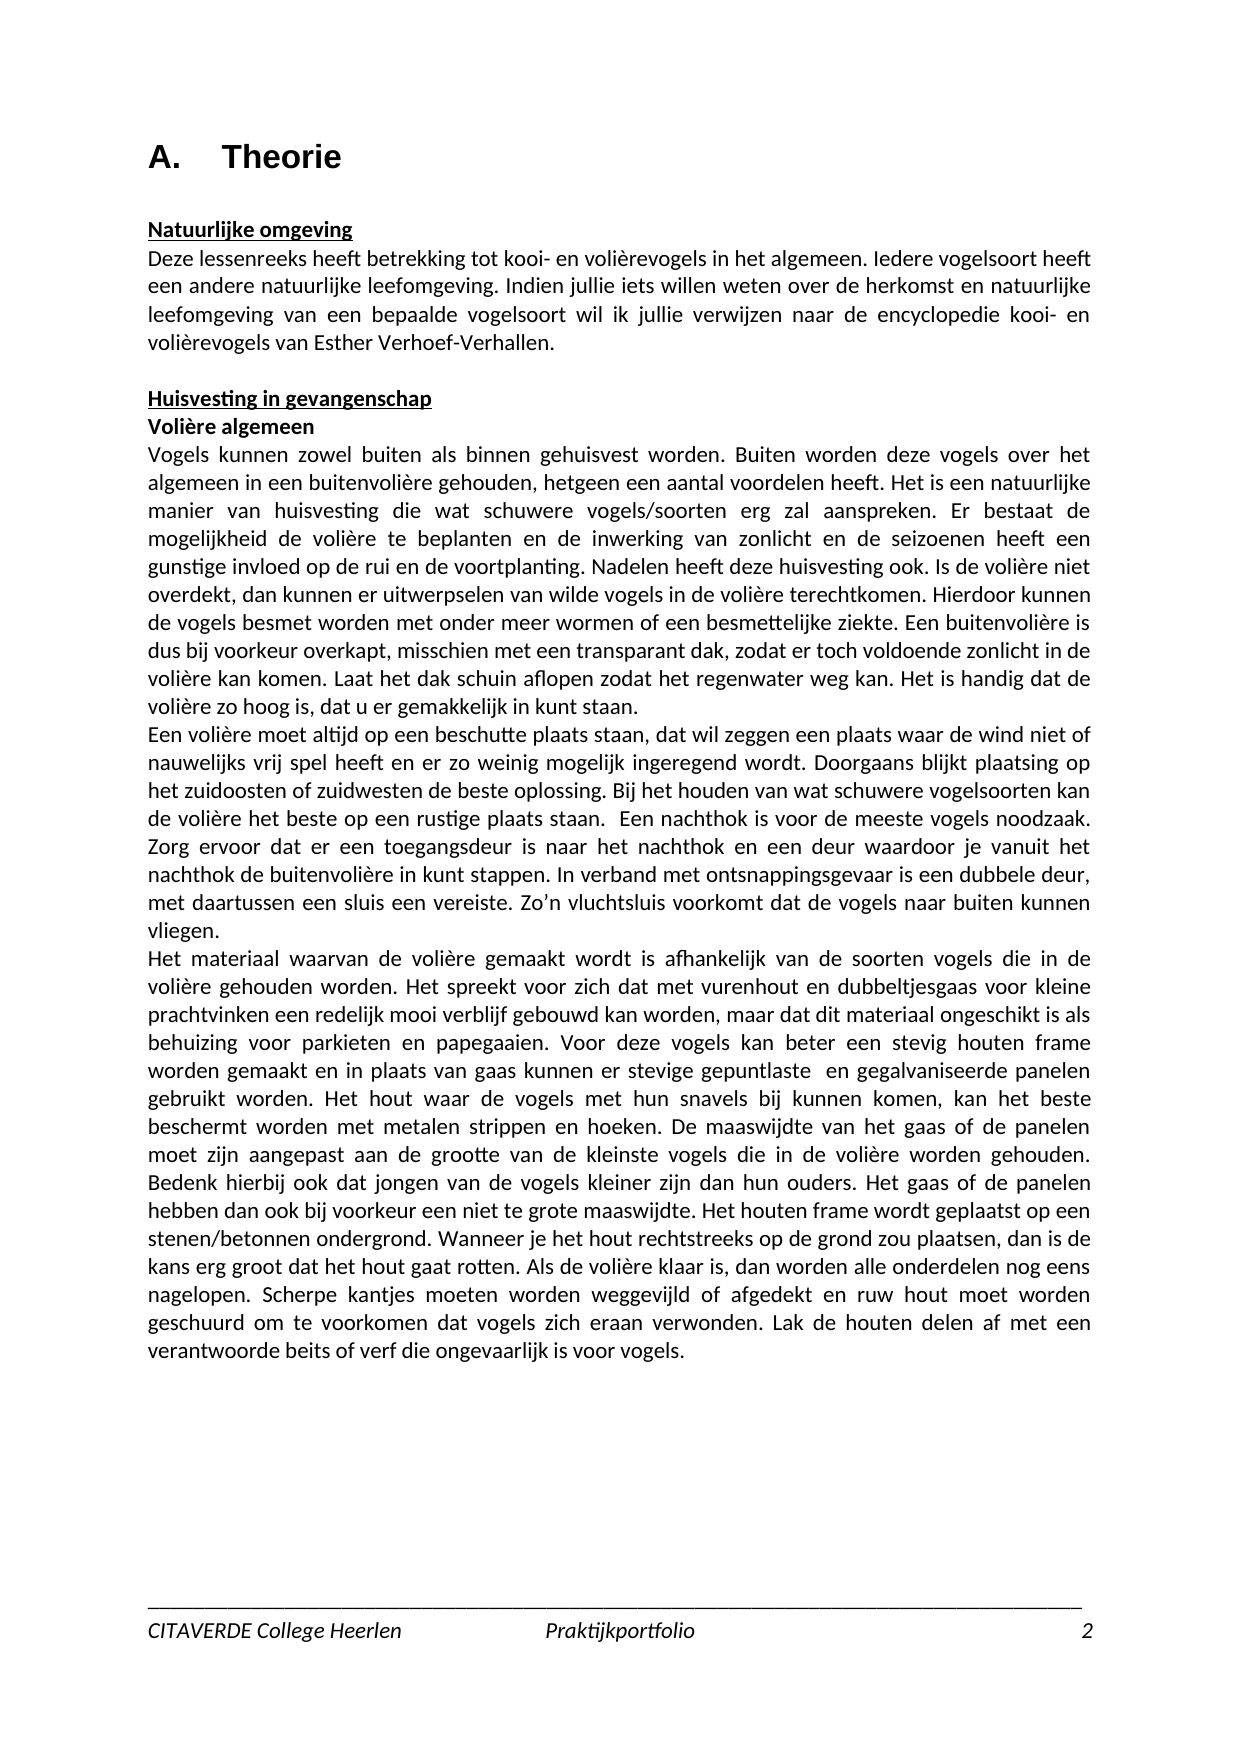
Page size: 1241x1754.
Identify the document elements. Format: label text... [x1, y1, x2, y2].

text Natuurlijke omgeving [148, 216, 1093, 244]
subtitle A. Theorie [148, 137, 1093, 176]
text Deze lessenreeks heeft betrekking tot kooi- en volièrevogels in het algemeen. Iedere vogelsoort heeft een andere natuurlijke leefomgeving. Indien jullie iets willen weten over de herkomst en natuurlijke leefomgeving van een bepaalde vogelsoort wil ik jullie verwijzen naar de encyclopedie kooi- en volièrevogels van Esther Verhoef-Verhallen. [148, 244, 1093, 356]
text Vogels kunnen zowel buiten als binnen gehuisvest worden. Buiten worden deze vogels over het algemeen in een buitenvolière gehouden, hetgeen een aantal voordelen heeft. Het is een natuurlijke manier van huisvesting die wat schuwere vogels/soorten erg zal aanspreken. Er bestaat de mogelijkheid de volière te beplanten en de inwerking van zonlicht en de seizoenen heeft een gunstige invloed op de rui en de voortplanting. Nadelen heeft deze huisvesting ook. Is de volière niet overdekt, dan kunnen er uitwerpselen van wilde vogels in de volière terechtkomen. Hierdoor kunnen de vogels besmet worden met onder meer wormen of een besmettelijke ziekte. Een buitenvolière is dus bij voorkeur overkapt, misschien met een transparant dak, zodat er toch voldoende zonlicht in de volière kan komen. Laat het dak schuin aflopen zodat het regenwater weg kan. Het is handig dat de volière zo hoog is, dat u er gemakkelijk in kunt staan. [148, 440, 1093, 720]
text Het materiaal waarvan de volière gemaakt wordt is afhankelijk van de soorten vogels die in de volière gehouden worden. Het spreekt voor zich dat met vurenhout en dubbeltjesgaas voor kleine prachtvinken een redelijk mooi verblijf gebouwd kan worden, maar dat dit materiaal ongeschikt is als behuizing voor parkieten en papegaaien. Voor deze vogels kan beter een stevig houten frame worden gemaakt en in plaats van gaas kunnen er stevige gepuntlaste en gegalvaniseerde panelen gebruikt worden. Het hout waar de vogels met hun snavels bij kunnen komen, kan het beste beschermt worden met metalen strippen en hoeken. De maaswijdte van het gaas of de panelen moet zijn aangepast aan de grootte van de kleinste vogels die in de volière worden gehouden. Bedenk hierbij ook dat jongen van de vogels kleiner zijn dan hun ouders. Het gaas of de panelen hebben dan ook bij voorkeur een niet te grote maaswijdte. Het houten frame wordt geplaatst op een stenen/betonnen ondergrond. Wanneer je het hout rechtstreeks op de grond zou plaatsen, dan is de kans erg groot dat het hout gaat rotten. Als de volière klaar is, dan worden alle onderdelen nog eens nagelopen. Scherpe kantjes moeten worden weggevijld of afgedekt en ruw hout moet worden geschuurd om te voorkomen dat vogels zich eraan verwonden. Lak de houten delen af met een verantwoorde beits of verf die ongevaarlijk is voor vogels. [148, 944, 1093, 1364]
text Huisvesting in gevangenschap [148, 384, 1093, 412]
text Een volière moet altijd op een beschutte plaats staan, dat wil zeggen een plaats waar de wind niet of nauwelijks vrij spel heeft en er zo weinig mogelijk ingeregend wordt. Doorgaans blijkt plaatsing op het zuidoosten of zuidwesten de beste oplossing. Bij het houden van wat schuwere vogelsoorten kan de volière het beste op een rustige plaats staan. Een nachthok is voor de meeste vogels noodzaak. Zorg ervoor dat er een toegangsdeur is naar het nachthok en een deur waardoor je vanuit het nachthok de buitenvolière in kunt stappen. In verband met ontsnappingsgevaar is een dubbele deur, met daartussen een sluis een vereiste. Zo’n vluchtsluis voorkomt dat de vogels naar buiten kunnen vliegen. [148, 720, 1093, 944]
text Volière algemeen [148, 412, 1093, 440]
